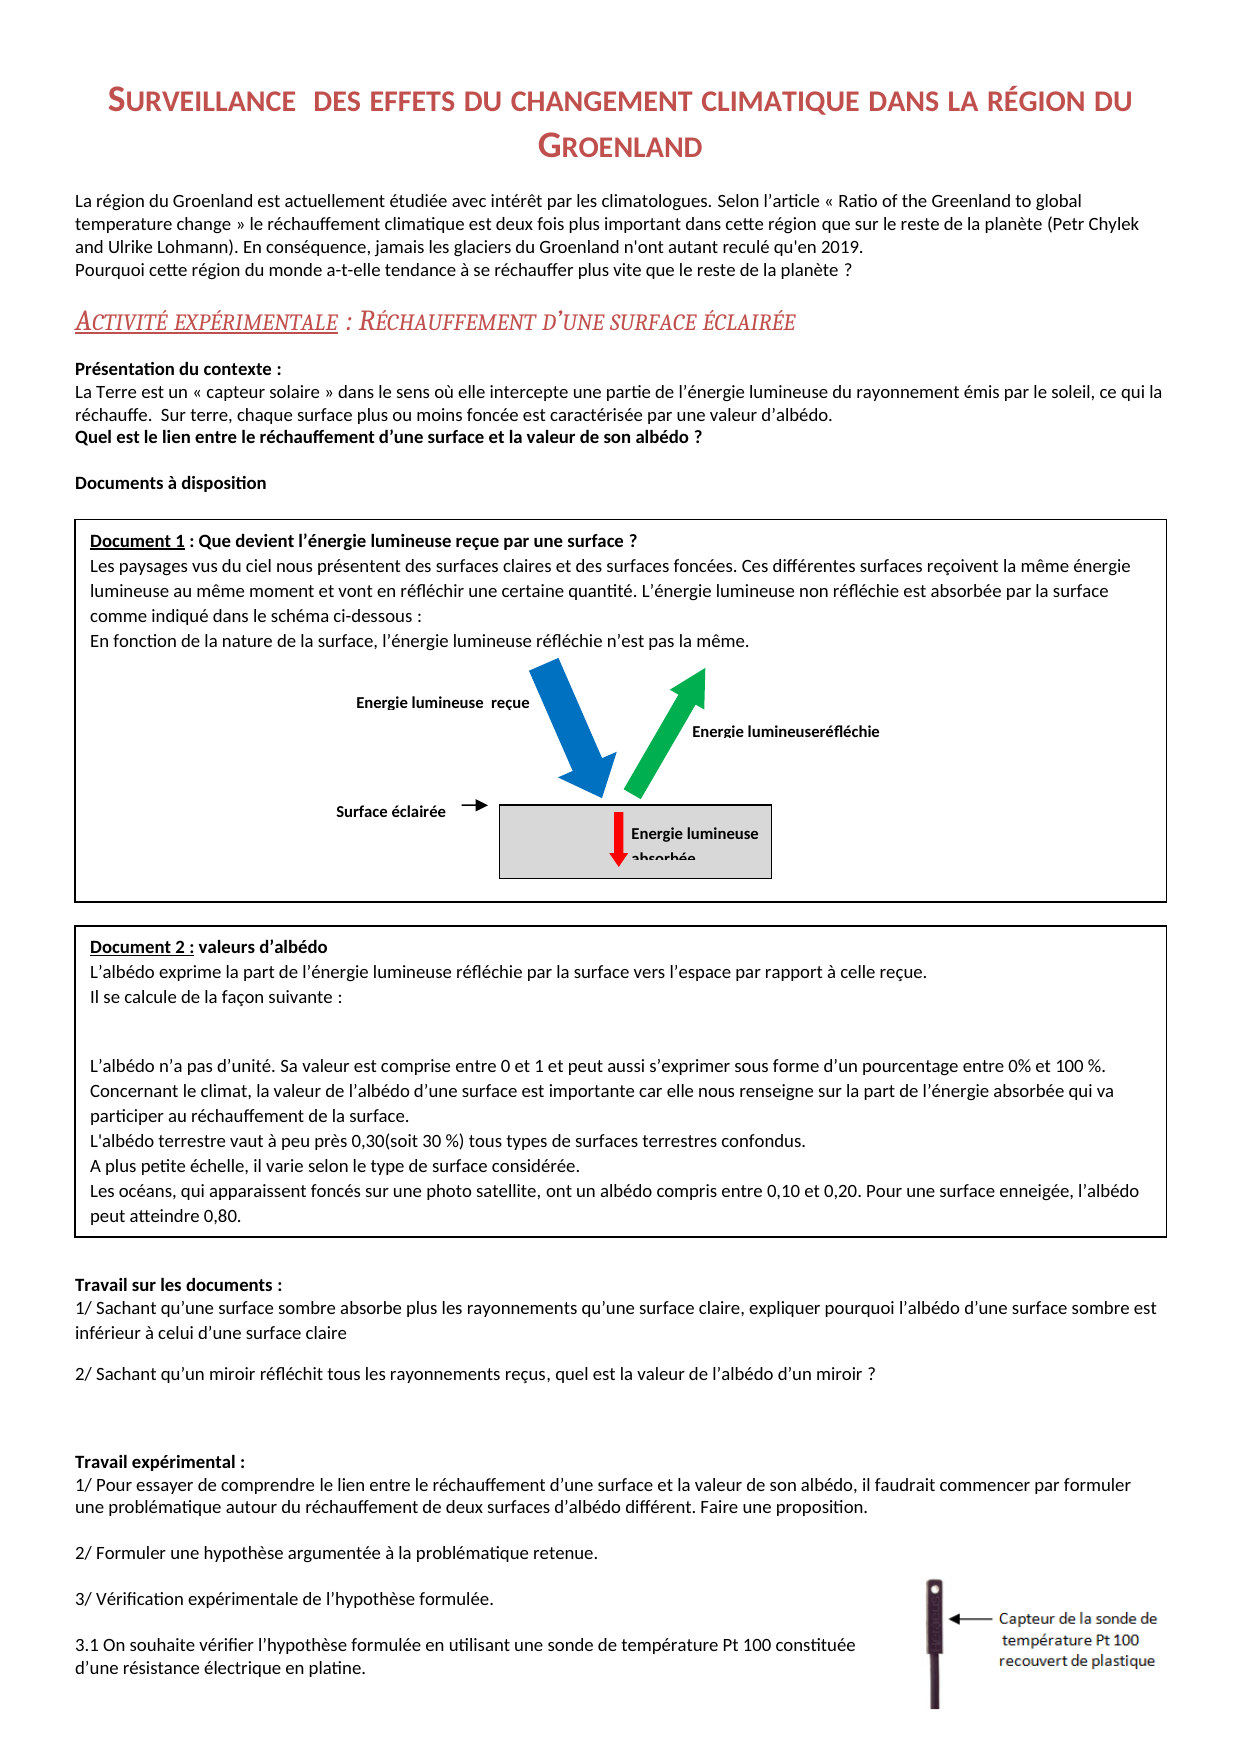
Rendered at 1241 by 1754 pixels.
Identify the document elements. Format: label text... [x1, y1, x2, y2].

text 3/ Vérification expérimentale de l’hypothèse formulée. [75, 1587, 912, 1610]
text Quel est le lien entre le réchauffement d’une surface et la valeur de son albédo ? [75, 426, 1165, 449]
text La région du Groenland est actuellement étudiée avec intérêt par les climatologues. Selon l’article « Ratio of the Greenland to global temperature change » le réchauffement climatique est deux fois plus important dans cette région que sur le reste de la planète (Petr Chylek and Ulrike Lohmann). En conséquence, jamais les glaciers du Groenland n'ont autant reculé qu'en 2019. [75, 189, 1165, 258]
text 3.1 On souhaite vérifier l’hypothèse formulée en utilisant une sonde de température Pt 100 constituée d’une résistance électrique en platine. [75, 1633, 912, 1679]
text 1/ Pour essayer de comprendre le lien entre le réchauffement d’une surface et la valeur de son albédo, il faudrait commencer par formuler une problématique autour du réchauffement de deux surfaces d’albédo différent. Faire une proposition. [75, 1473, 1165, 1518]
text Pourquoi cette région du monde a-t-elle tendance à se réchauffer plus vite que le reste de la planète ? [75, 258, 1165, 281]
text 2/ Formuler une hypothèse argumentée à la problématique retenue. [75, 1541, 1165, 1564]
text La Terre est un « capteur solaire » dans le sens où elle intercepte une partie de l’énergie lumineuse du rayonnement émis par le soleil, ce qui la réchauffe. Sur terre, chaque surface plus ou moins foncée est caractérisée par une valeur d’albédo. [75, 380, 1165, 426]
text Surveillance des effets du changement climatique dans la région du Groenland [75, 75, 1165, 167]
text 2/ Sachant qu’un miroir réfléchit tous les rayonnements reçus, quel est la valeur de l’albédo d’un miroir ? [75, 1363, 1165, 1386]
text Travail sur les documents : [75, 1274, 1165, 1297]
text Documents à disposition [75, 472, 1165, 494]
subtitle Activité expérimentale : Réchauffement d’une surface éclairée [75, 304, 1165, 338]
text Travail expérimental : [75, 1450, 1165, 1473]
text 1/ Sachant qu’une surface sombre absorbe plus les rayonnements qu’une surface claire, expliquer pourquoi l’albédo d’une surface sombre est inférieur à celui d’une surface claire [75, 1297, 1165, 1344]
picture [912, 1572, 1163, 1721]
text Présentation du contexte : [75, 357, 1165, 380]
